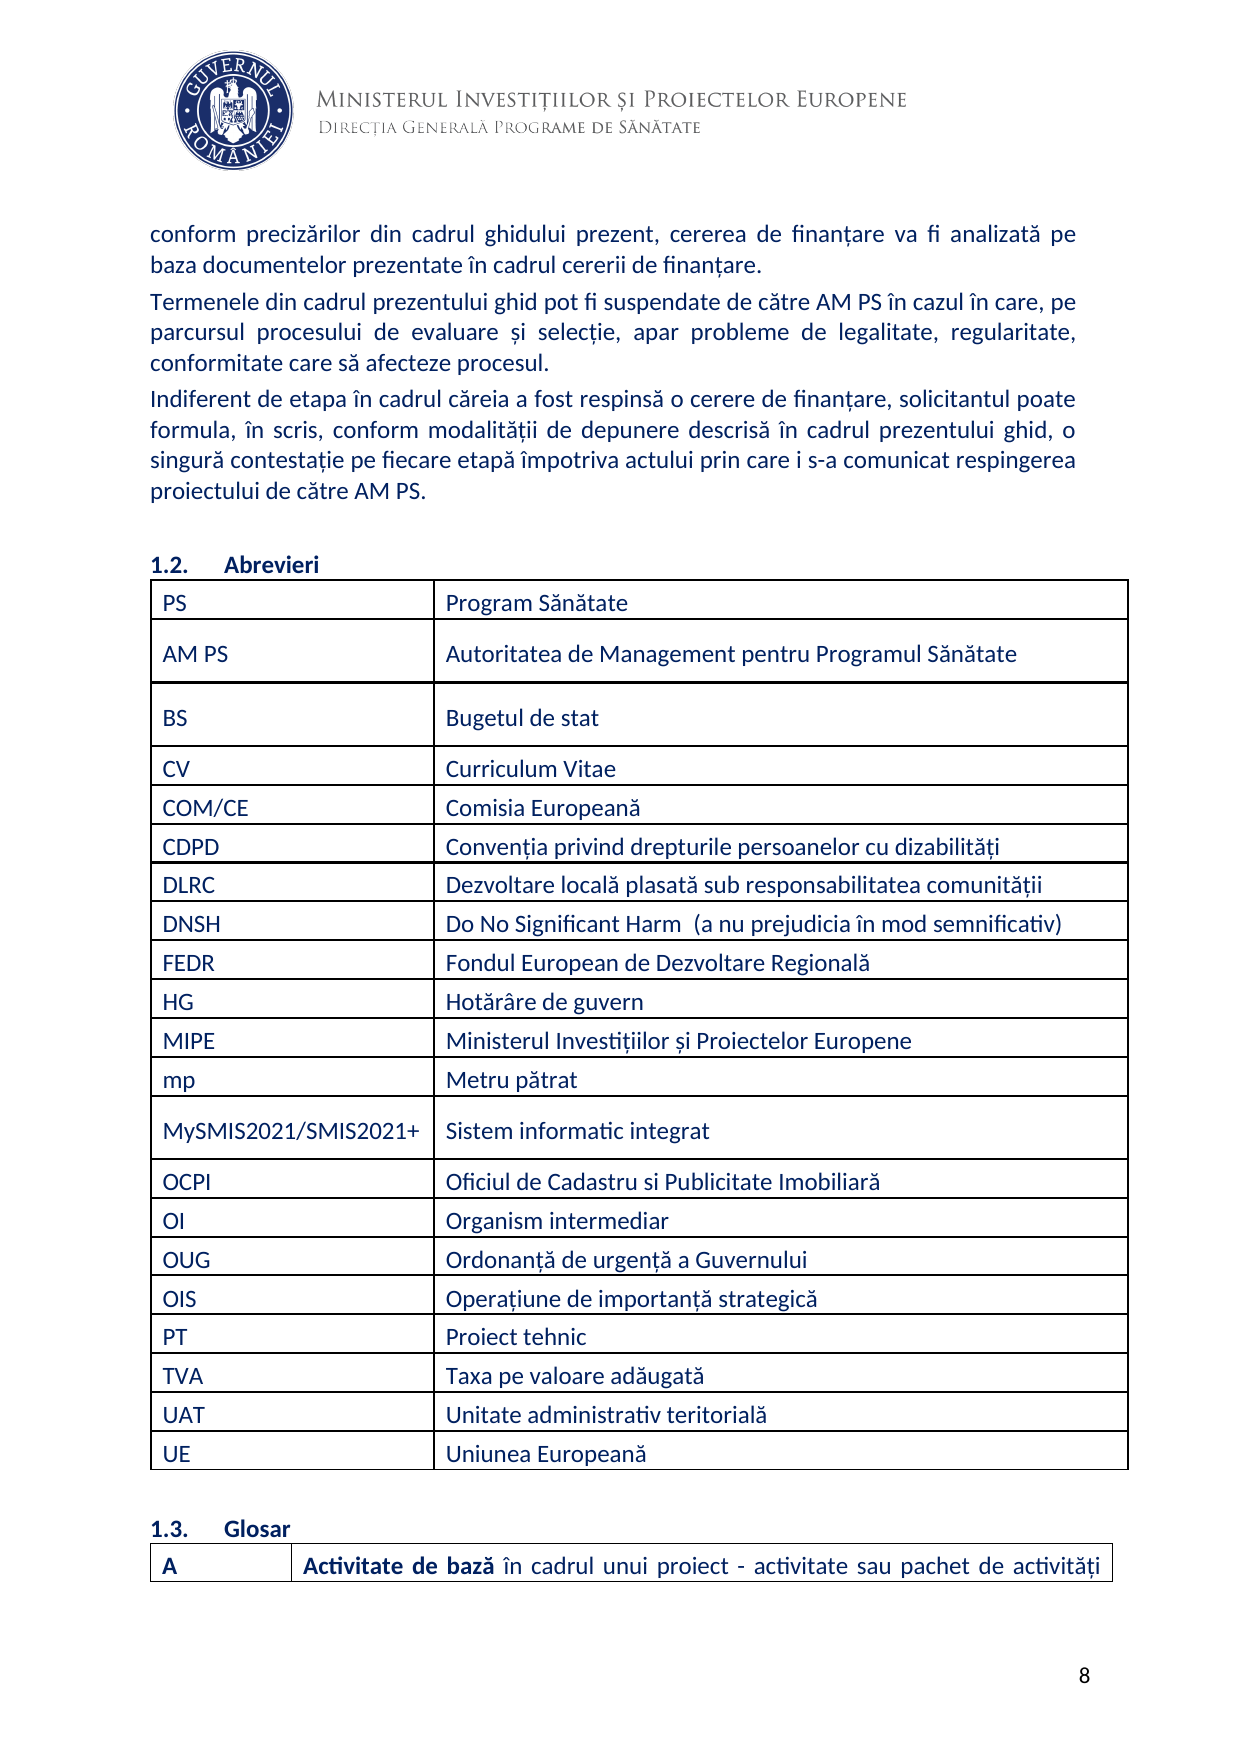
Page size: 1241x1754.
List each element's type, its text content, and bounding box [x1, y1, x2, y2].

subtitle Indiferent de etapa în cadrul căreia a fost respinsă o cerere de finanțare, solicitantul poate formula, în scris, conform modalității de depunere descrisă în cadrul prezentului ghid, o singură contestație pe fiecare etapă împotriva actului prin care i s-a comunicat respingerea proiectului de către AM PS. [150, 384, 1078, 506]
table_cell Metru pătrat [435, 1058, 1127, 1094]
table_cell PT [152, 1315, 433, 1352]
table_cell FEDR [152, 941, 433, 978]
table_cell Curriculum Vitae [435, 747, 1127, 784]
table_cell Convenția privind drepturile persoanelor cu dizabilități [435, 825, 1127, 861]
table_cell OUG [152, 1238, 433, 1274]
table_cell mp [152, 1058, 433, 1094]
table_cell Do No Significant Harm (a nu prejudicia în mod semnificativ) [435, 902, 1127, 939]
table_cell Operațiune de importanță strategică [435, 1276, 1127, 1313]
table_cell Uniunea Europeană [435, 1432, 1127, 1469]
table_cell Taxa pe valoare adăugată [435, 1354, 1127, 1391]
table_cell Dezvoltare locală plasată sub responsabilitatea comunității [435, 864, 1127, 900]
table_cell TVA [152, 1354, 433, 1391]
list Abrevieri [150, 549, 1090, 579]
table_header A [151, 1544, 291, 1581]
table_cell Organism intermediar [435, 1199, 1127, 1236]
table_cell Ordonanță de urgență a Guvernului [435, 1238, 1127, 1274]
list Glosar [150, 1513, 1090, 1543]
table_cell DNSH [152, 902, 433, 939]
table_cell OIS [152, 1276, 433, 1313]
table_cell Oficiul de Cadastru si Publicitate Imobiliară [435, 1160, 1127, 1197]
table_cell DLRC [152, 864, 433, 900]
table_cell AM PS [152, 620, 433, 681]
table_cell Unitate administrativ teritorială [435, 1393, 1127, 1430]
table_cell Hotărâre de guvern [435, 980, 1127, 1017]
table_cell Proiect tehnic [435, 1315, 1127, 1352]
table_cell COM/CE [152, 786, 433, 822]
picture [150, 29, 928, 191]
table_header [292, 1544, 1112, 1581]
table_cell Comisia Europeană [435, 786, 1127, 822]
table_cell Fondul European de Dezvoltare Regională [435, 941, 1127, 978]
table_cell BS [152, 684, 433, 745]
table_cell CDPD [152, 825, 433, 861]
table_cell UAT [152, 1393, 433, 1430]
table_header Program Sănătate [435, 581, 1127, 618]
table_cell Ministerul Investițiilor și Proiectelor Europene [435, 1019, 1127, 1056]
table_cell MIPE [152, 1019, 433, 1056]
table_cell HG [152, 980, 433, 1017]
table_cell MySMIS2021/SMIS2021+ [152, 1097, 433, 1158]
table_cell Bugetul de stat [435, 684, 1127, 745]
table_cell CV [152, 747, 433, 784]
table_header PS [152, 581, 433, 618]
table_cell Autoritatea de Management pentru Programul Sănătate [435, 620, 1127, 681]
text Termenele din cadrul prezentului ghid pot fi suspendate de către AM PS în cazul în care, pe parcursul procesului de evaluare și selecție, apar probleme de legalitate, regularitate, conformitate care să afecteze procesul. [150, 286, 1078, 377]
table_cell OI [152, 1199, 433, 1236]
table_cell Sistem informatic integrat [435, 1097, 1127, 1158]
table_cell UE [152, 1432, 433, 1469]
table_cell OCPI [152, 1160, 433, 1197]
